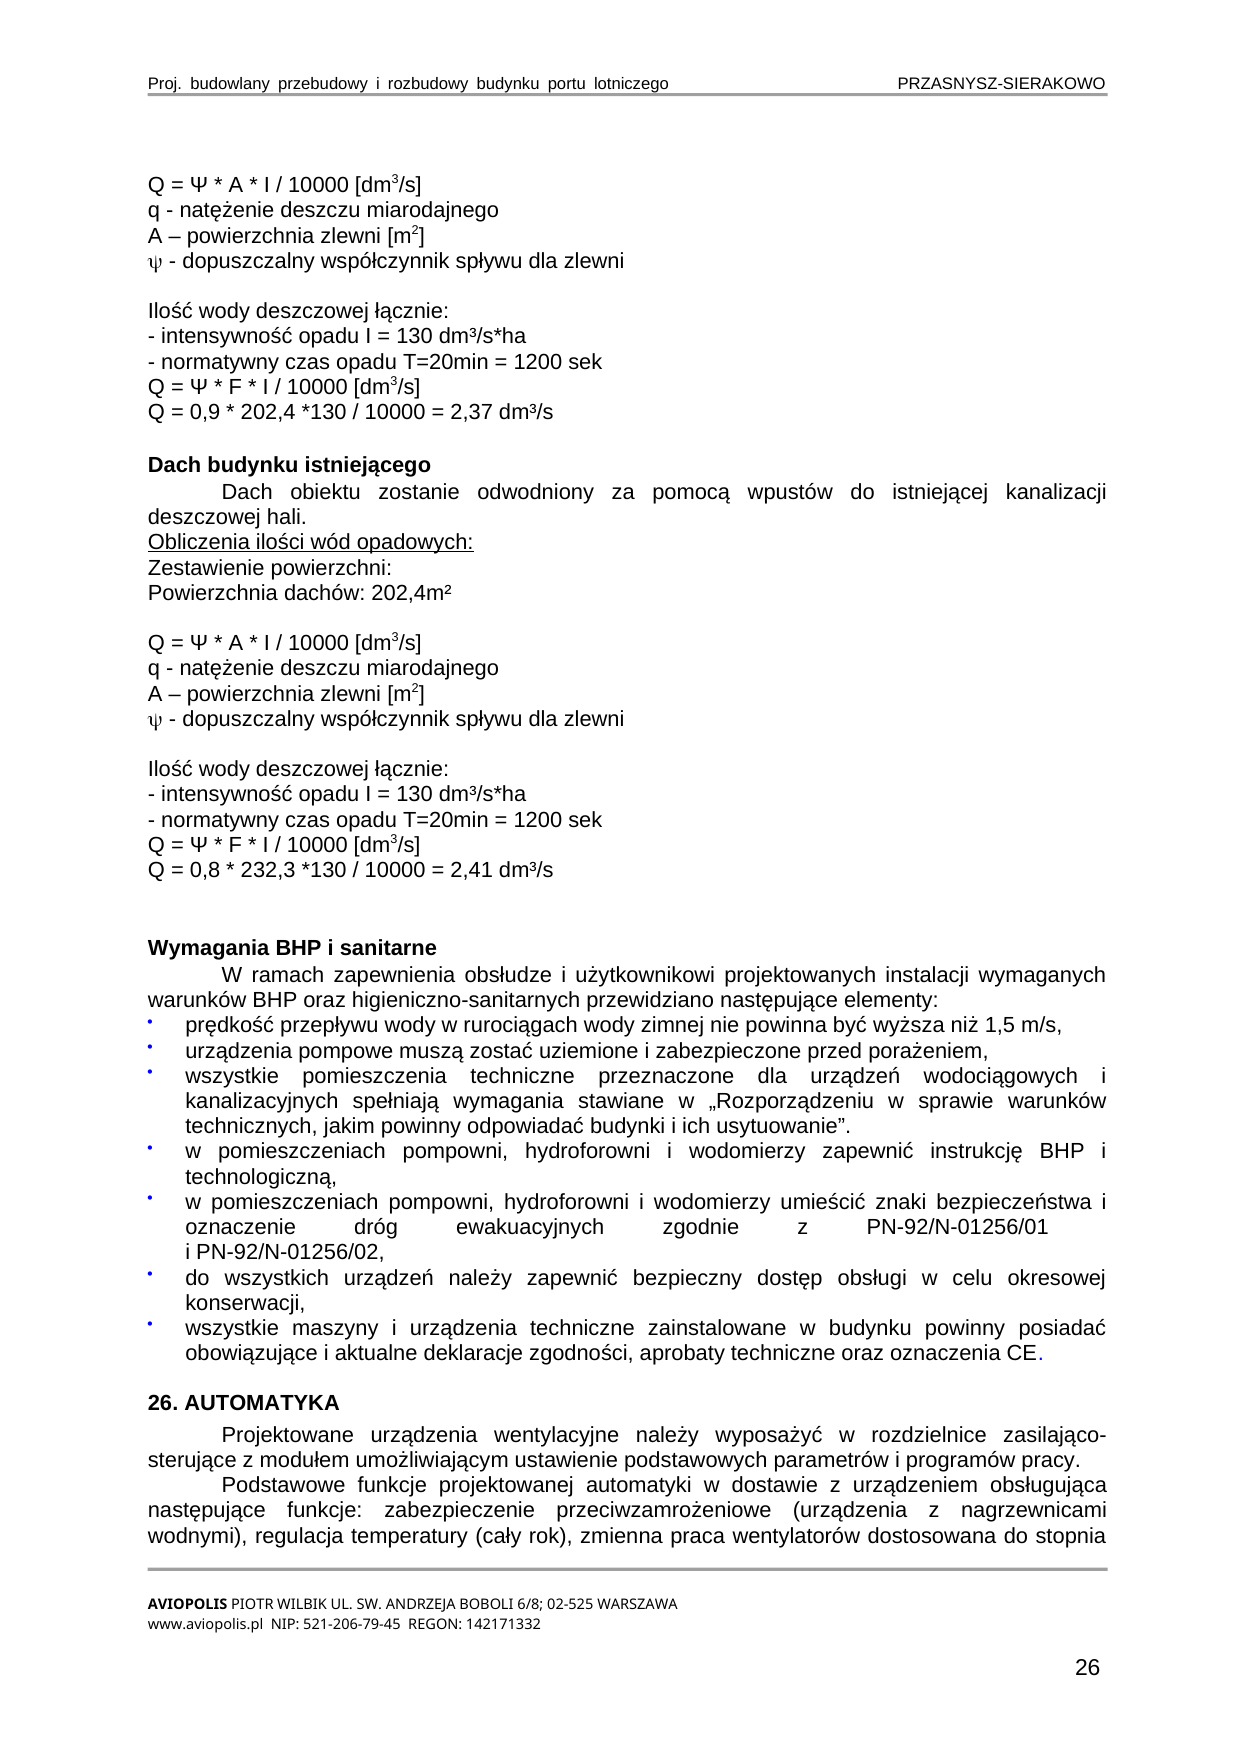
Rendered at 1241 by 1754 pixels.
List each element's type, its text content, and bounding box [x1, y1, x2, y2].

text Q = 0,8 * 232,3 *130 / 10000 = 2,41 dm³/s [148, 857, 1107, 882]
text A – powierzchnia zlewni [m2] [148, 222, 1107, 248]
text Projektowane urządzenia wentylacyjne należy wyposażyć w rozdzielnice zasilająco-sterujące z modułem umożliwiającym ustawienie podstawowych parametrów i programów pracy. [148, 1422, 1107, 1472]
text - intensywność opadu I = 130 dm³/s*ha [148, 781, 1107, 806]
text - normatywny czas opadu T=20min = 1200 sek [148, 348, 1107, 374]
list urządzenia pompowe muszą zostać uziemione i zabezpieczone przed porażeniem, [148, 1037, 1107, 1063]
list w pomieszczeniach pompowni, hydroforowni i wodomierzy zapewnić instrukcję BHP i technologiczną, [148, 1138, 1107, 1189]
list Wymagania BHP i sanitarne [148, 934, 1107, 960]
list do wszystkich urządzeń należy zapewnić bezpieczny dostęp obsługi w celu okresowej konserwacji, [148, 1264, 1107, 1315]
text - intensywność opadu I = 130 dm³/s*ha [148, 323, 1107, 348]
text Q = Ψ * A * I / 10000 [dm3/s] [148, 630, 1107, 655]
text Q = Ψ * A * I / 10000 [dm3/s] [148, 172, 1107, 197]
text q - natężenie deszczu miarodajnego [148, 197, 1107, 222]
text Q = Ψ * F * I / 10000 [dm3/s] [148, 832, 1107, 857]
list w pomieszczeniach pompowni, hydroforowni i wodomierzy umieścić znaki bezpieczeństwa i oznaczenie dróg ewakuacyjnych zgodnie z PN-92/N-01256/01 i PN-92/N-01256/02, [148, 1189, 1107, 1264]
list wszystkie pomieszczenia techniczne przeznaczone dla urządzeń wodociągowych i kanalizacyjnych spełniają wymagania stawiane w „Rozporządzeniu w sprawie warunków technicznych, jakim powinny odpowiadać budynki i ich usytuowanie”. [148, 1063, 1107, 1138]
text A – powierzchnia zlewni [m2] [148, 680, 1107, 706]
text  - dopuszczalny współczynnik spływu dla zlewni [148, 248, 1107, 273]
list wszystkie maszyny i urządzenia techniczne zainstalowane w budynku powinny posiadać obowiązujące i aktualne deklaracje zgodności, aprobaty techniczne oraz oznaczenia CE. [148, 1315, 1107, 1365]
text Obliczenia ilości wód opadowych: [148, 529, 1107, 554]
text Q = 0,9 * 202,4 *130 / 10000 = 2,37 dm³/s [148, 399, 1107, 424]
subtitle 26. AUTOMATYKA [148, 1390, 1107, 1415]
text Q = Ψ * F * I / 10000 [dm3/s] [148, 374, 1107, 399]
text Zestawienie powierzchni: [148, 554, 1107, 579]
text Powierzchnia dachów: 202,4m² [148, 579, 1107, 605]
text  - dopuszczalny współczynnik spływu dla zlewni [148, 706, 1107, 731]
text W ramach zapewnienia obsłudze i użytkownikowi projektowanych instalacji wymaganych warunków BHP oraz higieniczno-sanitarnych przewidziano następujące elementy: [148, 962, 1107, 1012]
text Dach obiektu zostanie odwodniony za pomocą wpustów do istniejącej kanalizacji deszczowej hali. [148, 479, 1107, 529]
text Ilość wody deszczowej łącznie: [148, 756, 1107, 781]
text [148, 1472, 1107, 1548]
list prędkość przepływu wody w rurociągach wody zimnej nie powinna być wyższa niż 1,5 m/s, [148, 1012, 1107, 1037]
text q - natężenie deszczu miarodajnego [148, 655, 1107, 680]
list Dach budynku istniejącego [148, 451, 1107, 477]
text - normatywny czas opadu T=20min = 1200 sek [148, 806, 1107, 832]
text Ilość wody deszczowej łącznie: [148, 298, 1107, 323]
